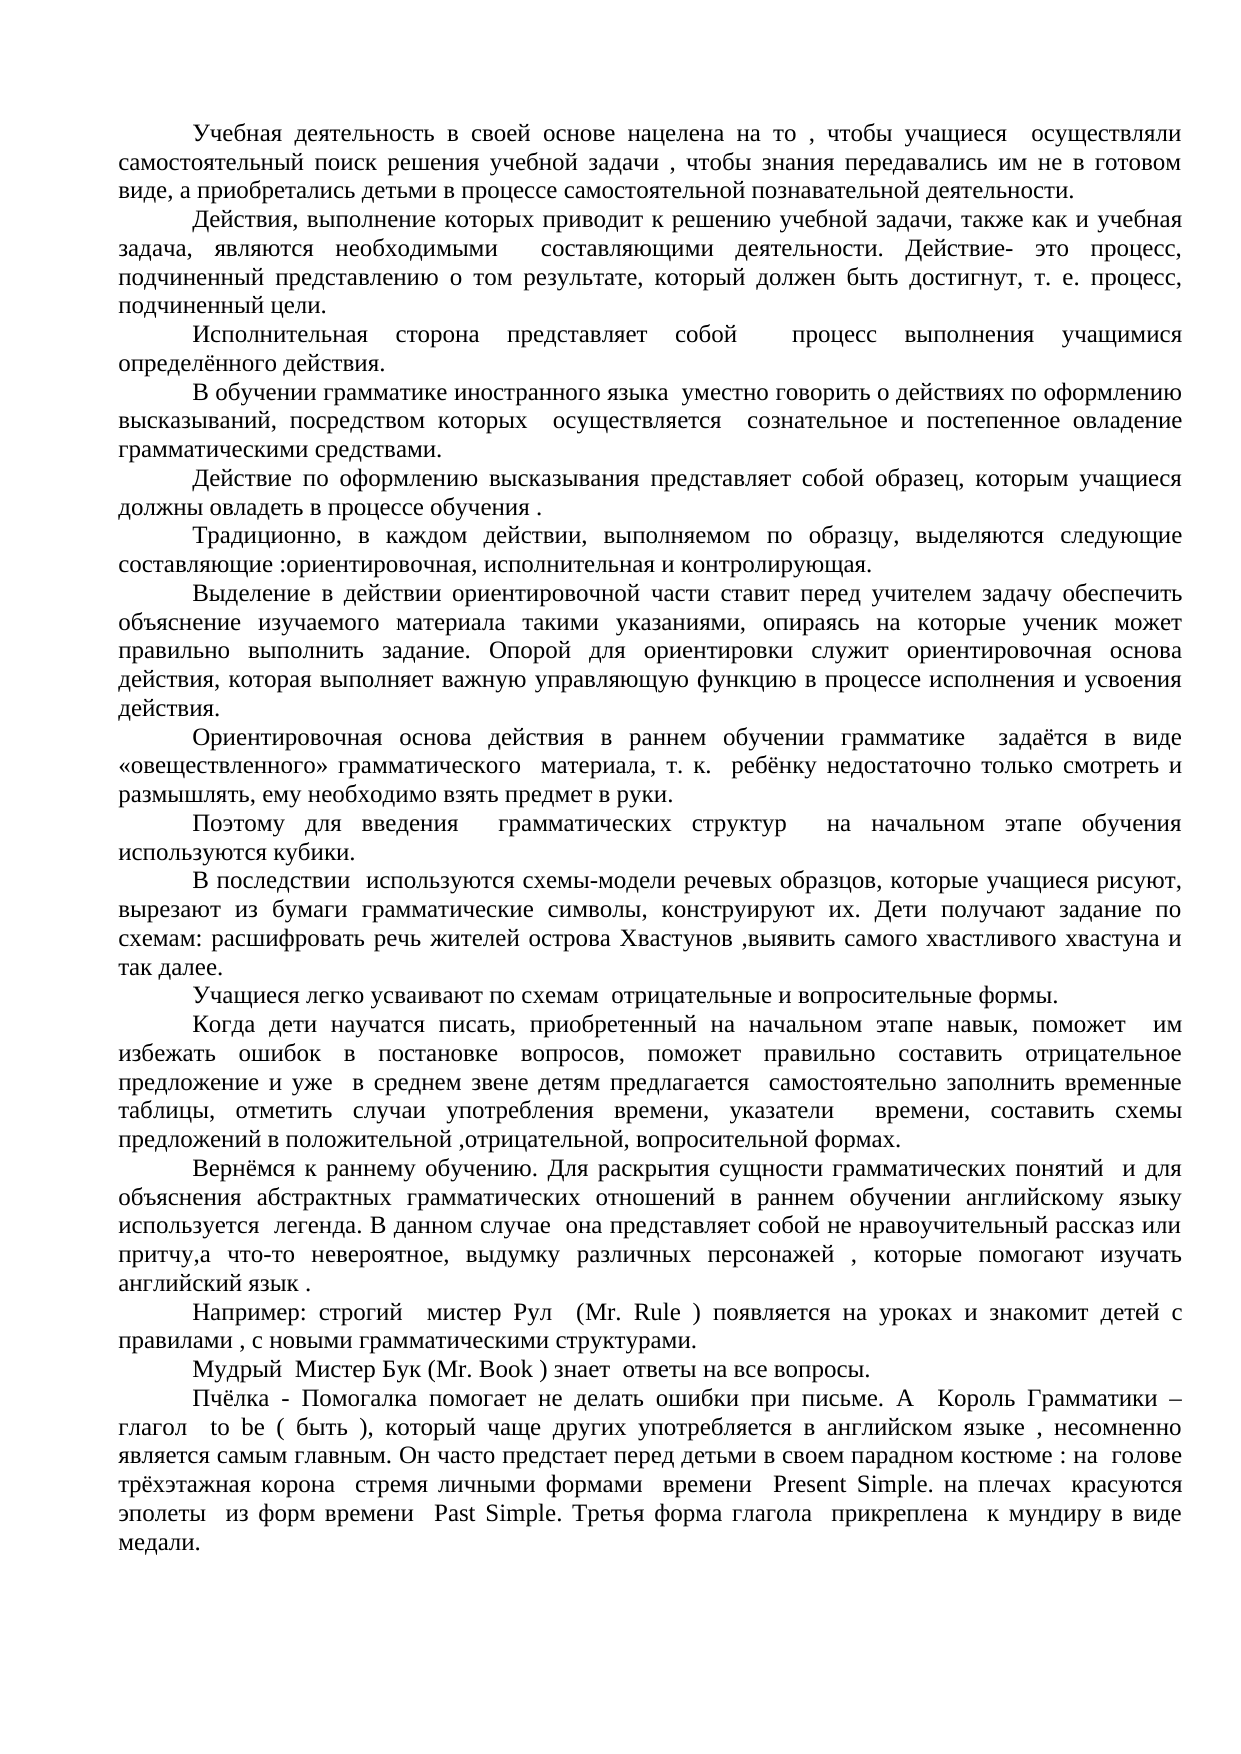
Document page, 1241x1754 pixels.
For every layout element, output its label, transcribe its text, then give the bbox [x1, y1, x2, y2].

text Поэтому для введения грамматических структур на начальном этапе обучения используются кубики. [118, 808, 1183, 866]
text Учащиеся легко усваивают по схемам отрицательные и вопросительные формы. [118, 981, 1183, 1009]
text Вернёмся к раннему обучению. Для раскрытия сущности грамматических понятий и для объяснения абстрактных грамматических отношений в раннем обучении английскому языку используется легенда. В данном случае она представляет собой не нравоучительный рассказ или притчу,а что-то невероятное, выдумку различных персонажей , которые помогают изучать английский язык . [118, 1153, 1183, 1297]
text В последствии используются схемы-модели речевых образцов, которые учащиеся рисуют, вырезают из бумаги грамматические символы, конструируют их. Дети получают задание по схемам: расшифровать речь жителей острова Хвастунов ,выявить самого хвастливого хвастуна и так далее. [118, 866, 1183, 981]
text Выделение в действии ориентировочной части ставит перед учителем задачу обеспечить объяснение изучаемого материала такими указаниями, опираясь на которые ученик может правильно выполнить задание. Опорой для ориентировки служит ориентировочная основа действия, которая выполняет важную управляющую функцию в процессе исполнения и усвоения действия. [118, 578, 1183, 722]
text Исполнительная сторона представляет собой процесс выполнения учащимися определённого действия. [118, 319, 1183, 377]
text Например: строгий мистер Рул (Mr. Rule ) появляется на уроках и знакомит детей с правилами , с новыми грамматическими структурами. [118, 1297, 1183, 1354]
text Когда дети научатся писать, приобретенный на начальном этапе навык, поможет им избежать ошибок в постановке вопросов, поможет правильно составить отрицательное предложение и уже в среднем звене детям предлагается самостоятельно заполнить временные таблицы, отметить случаи употребления времени, указатели времени, составить схемы предложений в положительной ,отрицательной, вопросительной формах. [118, 1009, 1183, 1153]
text Ориентировочная основа действия в раннем обучении грамматике задаётся в виде «овеществленного» грамматического материала, т. к. ребёнку недостаточно только смотреть и размышлять, ему необходимо взять предмет в руки. [118, 722, 1183, 808]
text Действие по оформлению высказывания представляет собой образец, которым учащиеся должны овладеть в процессе обучения . [118, 463, 1183, 521]
text Учебная деятельность в своей основе нацелена на то , чтобы учащиеся осуществляли самостоятельный поиск решения учебной задачи , чтобы знания передавались им не в готовом виде, а приобретались детьми в процессе самостоятельной познавательной деятельности. [118, 118, 1183, 204]
text В обучении грамматике иностранного языка уместно говорить о действиях по оформлению высказываний, посредством которых осуществляется сознательное и постепенное овладение грамматическими средствами. [118, 377, 1183, 463]
text Действия, выполнение которых приводит к решению учебной задачи, также как и учебная задача, являются необходимыми составляющими деятельности. Действие- это процесс, подчиненный представлению о том результате, который должен быть достигнут, т. е. процесс, подчиненный цели. [118, 204, 1183, 319]
text Мудрый Мистер Бук (Mr. Book ) знает ответы на все вопросы. [118, 1354, 1183, 1383]
text Пчёлка - Помогалка помогает не делать ошибки при письме. А Король Грамматики – глагол to be ( быть ), который чаще других употребляется в английском языке , несомненно является самым главным. Он часто предстает перед детьми в своем парадном костюме : на голове трёхэтажная корона стремя личными формами времени Present Simple. на плечах красуются эполеты из форм времени Past Simple. Третья форма глагола прикреплена к мундиру в виде медали. [118, 1383, 1183, 1556]
text Традиционно, в каждом действии, выполняемом по образцу, выделяются следующие составляющие :ориентировочная, исполнительная и контролирующая. [118, 521, 1183, 578]
